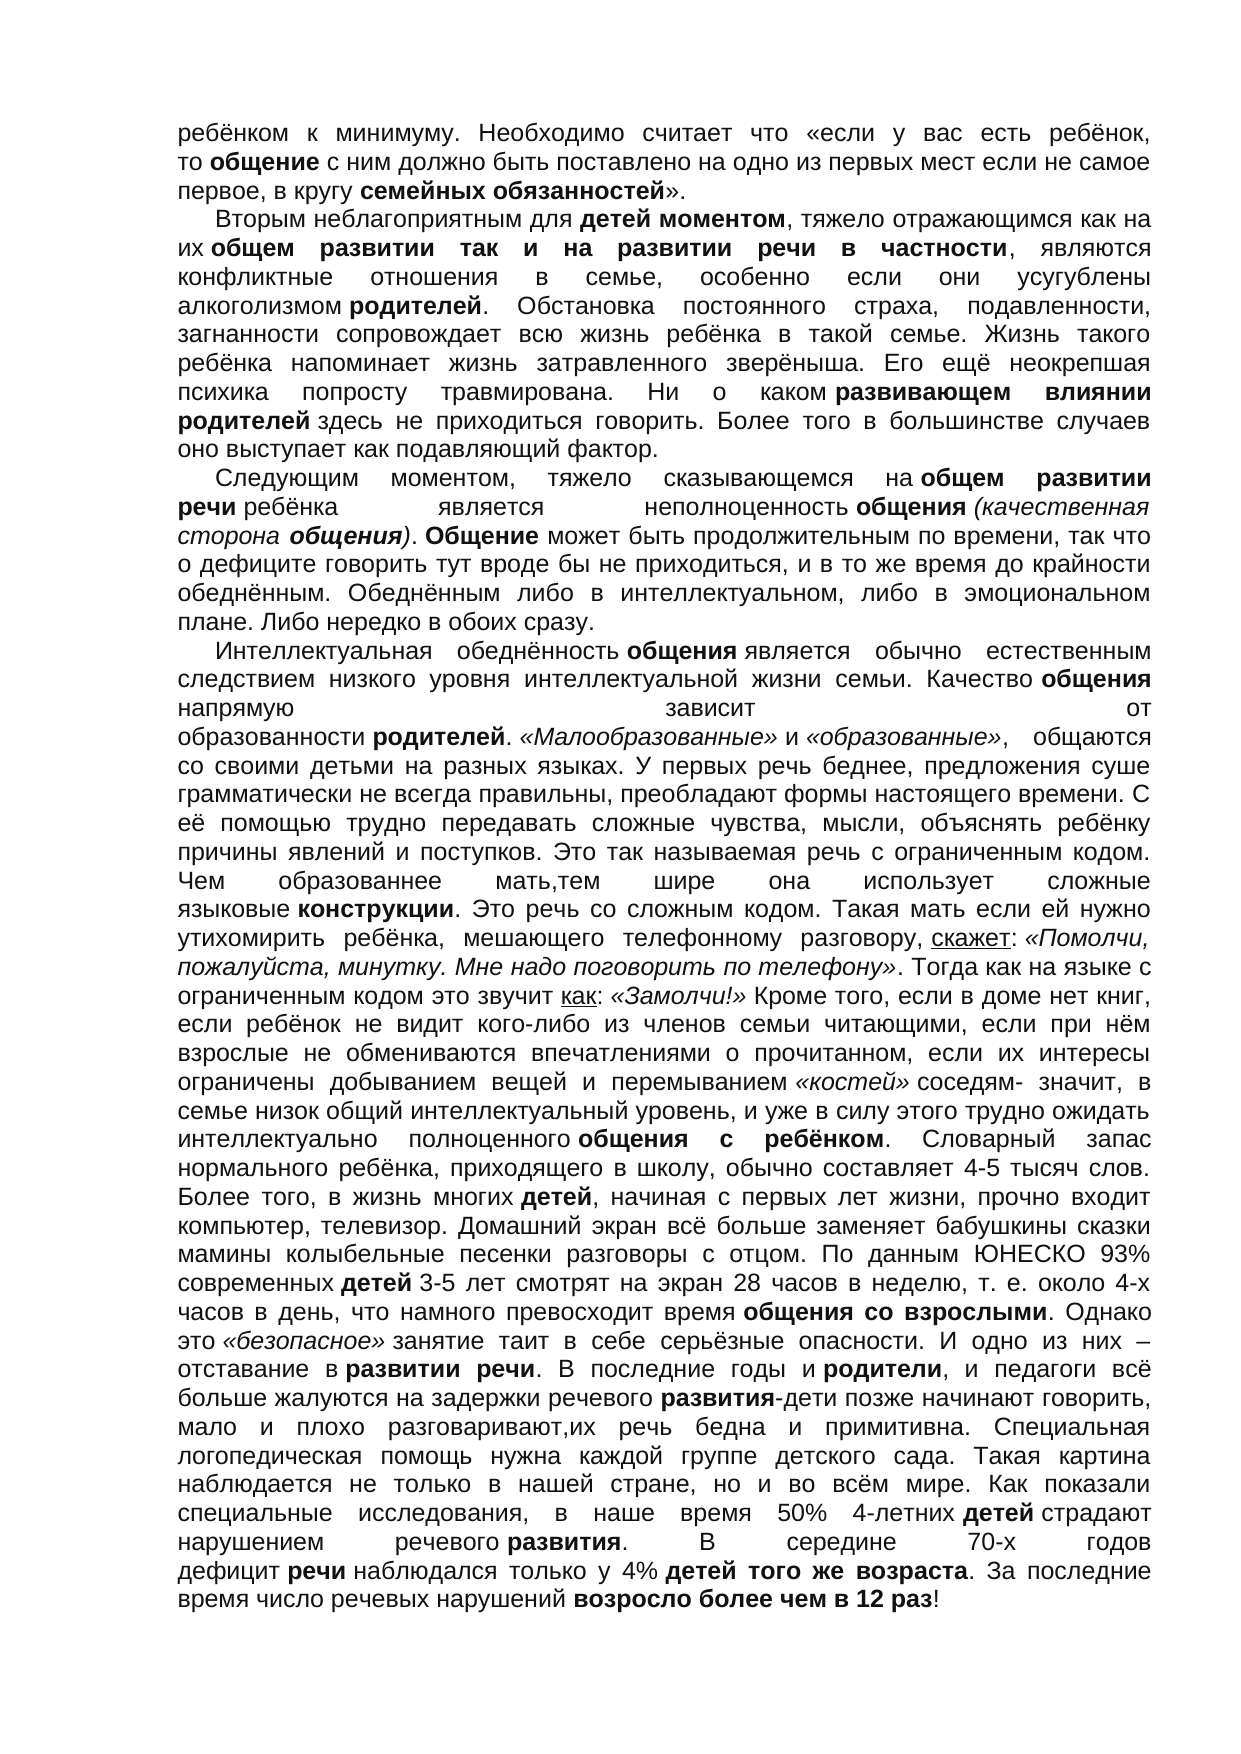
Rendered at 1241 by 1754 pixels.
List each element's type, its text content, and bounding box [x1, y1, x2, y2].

text Вторым неблагоприятным для детей моментом, тяжело отражающимся как на их общем развитии так и на развитии речи в частности, являются конфликтные отношения в семье, особенно если они усугублены алкоголизмом родителей. Обстановка постоянного страха, подавленности, загнанности сопровождает всю жизнь ребёнка в такой семье. Жизнь такого ребёнка напоминает жизнь затравленного зверёныша. Его ещё неокрепшая психика попросту травмирована. Ни о каком развивающем влиянии родителей здесь не приходиться говорить. Более того в большинстве случаев оно выступает как подавляющий фактор. [177, 204, 1152, 463]
text Интеллектуальная обеднённость общения является обычно естественным следствием низкого уровня интеллектуальной жизни семьи. Качество общения напрямую зависит от образованности родителей. «Малообразованные» и «образованные», общаются со своими детьми на разных языках. У первых речь беднее, предложения суше грамматически не всегда правильны, преобладают формы настоящего времени. С её помощью трудно передавать сложные чувства, мысли, объяснять ребёнку причины явлений и поступков. Это так называемая речь с ограниченным кодом. Чем образованнее мать,тем шире она использует сложные языковые конструкции. Это речь со сложным кодом. Такая мать если ей нужно утихомирить ребёнка, мешающего телефонному разговору, скажет: «Помолчи, пожалуйста, минутку. Мне надо поговорить по телефону». Тогда как на языке с ограниченным кодом это звучит как: «Замолчи!» Кроме того, если в доме нет книг, если ребёнок не видит кого-либо из членов семьи читающими, если при нём взрослые не обмениваются впечатлениями о прочитанном, если их интересы ограничены добыванием вещей и перемыванием «костей» соседям- значит, в семье низок общий интеллектуальный уровень, и уже в силу этого трудно ожидать интеллектуально полноценного общения с ребёнком. Словарный запас нормального ребёнка, приходящего в школу, обычно составляет 4-5 тысяч слов. Более того, в жизнь многих детей, начиная с первых лет жизни, прочно входит компьютер, телевизор. Домашний экран всё больше заменяет бабушкины сказки мамины колыбельные песенки разговоры с отцом. По данным ЮНЕСКО 93% современных детей 3-5 лет смотрят на экран 28 часов в неделю, т. е. около 4-х часов в день, что намного превосходит время общения со взрослыми. Однако это «безопасное» занятие таит в себе серьёзные опасности. И одно из них –отставание в развитии речи. В последние годы и родители, и педагоги всё больше жалуются на задержки речевого развития-дети позже начинают говорить, мало и плохо разговаривают,их речь бедна и примитивна. Специальная логопедическая помощь нужна каждой группе детского сада. Такая картина наблюдается не только в нашей стране, но и во всём мире. Как показали специальные исследования, в наше время 50% 4-летних детей страдают нарушением речевого развития. В середине 70-х годов дефицит речи наблюдался только у 4% детей того же возраста. За последние время число речевых нарушений возросло более чем в 12 раз! [177, 636, 1152, 1613]
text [177, 118, 1152, 204]
text Следующим моментом, тяжело сказывающемся на общем развитии речи ребёнка является неполноценность общения (качественная сторона общения). Общение может быть продолжительным по времени, так что о дефиците говорить тут вроде бы не приходиться, и в то же время до крайности обеднённым. Обеднённым либо в интеллектуальном, либо в эмоциональном плане. Либо нередко в обоих сразу. [177, 463, 1152, 636]
